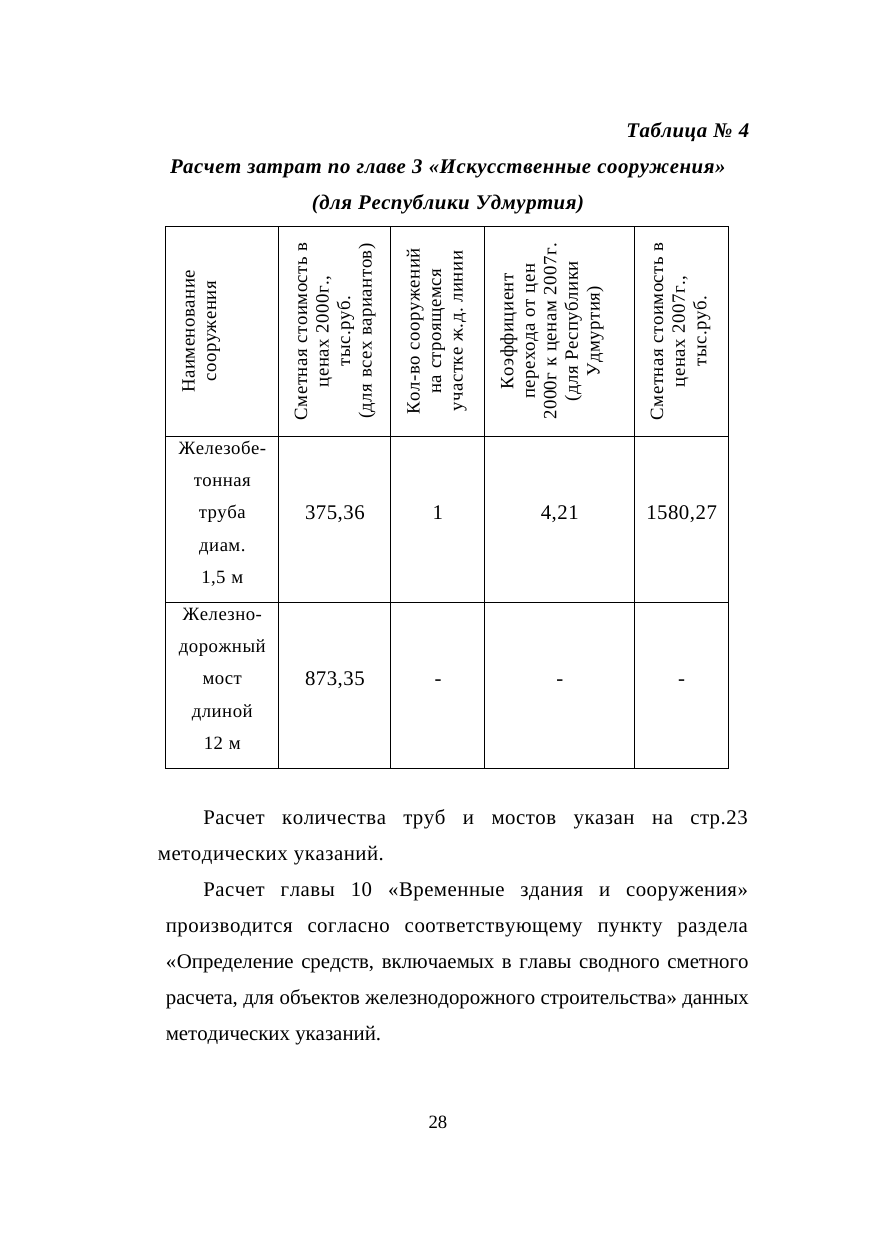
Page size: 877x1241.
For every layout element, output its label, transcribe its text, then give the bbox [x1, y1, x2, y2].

text Расчет количества труб и мостов указан на стр.23 методических указаний. [147, 805, 749, 865]
table_cell 375,36 [279, 437, 390, 602]
table_header Коэффициент перехода от цен 2000г к ценам 2007г. (для Республики Удмуртия) [485, 227, 634, 436]
text Расчет затрат по главе 3 «Искусственные сооружения» [147, 154, 749, 178]
table_cell 873,35 [279, 603, 390, 768]
table_cell Железобе-тонная труба диам. [166, 437, 278, 602]
text Расчет главы 10 «Временные здания и сооружения» производится согласно соответствующему пункту раздела «Определение средств, включаемых в главы сводного сметного расчета, для объектов железнодорожного строительства» данных методических указаний. [166, 877, 749, 1045]
text Таблица № 4 [147, 118, 749, 142]
table_header Сметная стоимость в ценах 2000г., тыс.руб. (для всех вариантов) [279, 227, 390, 436]
text (для Республики Удмуртия) [147, 190, 749, 214]
table_cell 4,21 [485, 437, 634, 602]
table_header Кол-во сооружений на строящемся участке ж.д. линии [391, 227, 484, 436]
table_cell - [485, 603, 634, 768]
table_cell - [635, 603, 728, 768]
table_header Сметная стоимость в ценах 2007г., тыс.руб. [635, 227, 728, 436]
table_cell - [391, 603, 484, 768]
table_header Наименование сооружения [166, 227, 278, 436]
table_cell 1 [391, 437, 484, 602]
table_cell 1580,27 [635, 437, 728, 602]
table_cell Железно-дорожный мост длиной [166, 603, 278, 768]
